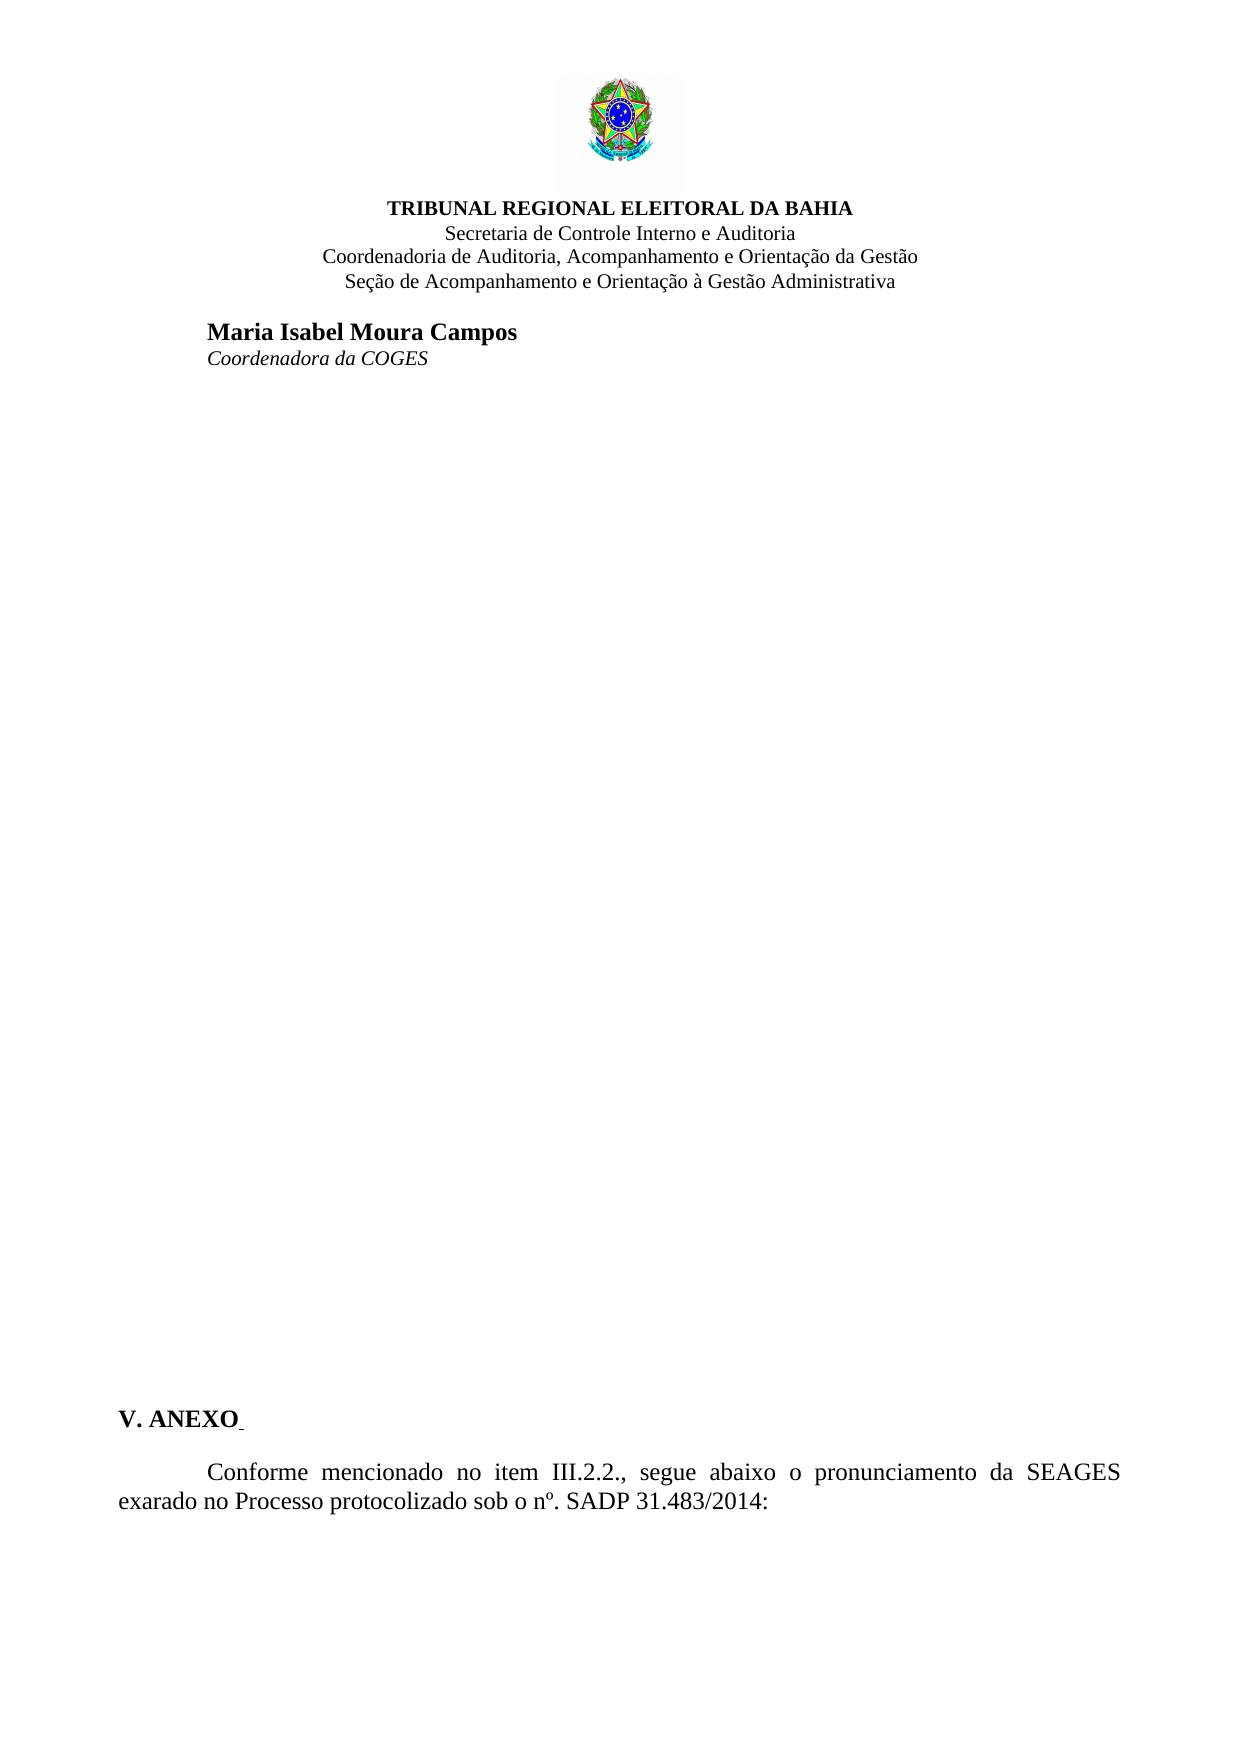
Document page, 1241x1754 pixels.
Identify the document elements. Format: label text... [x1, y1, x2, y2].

text V. ANEXO [118, 1404, 1122, 1433]
text Coordenadora da COGES [207, 345, 1122, 369]
text Conforme mencionado no item III.2.2., segue abaixo o pronunciamento da SEAGES exarado no Processo protocolizado sob o nº. SADP 31.483/2014: [118, 1457, 1122, 1514]
picture [555, 76, 685, 197]
text Maria Isabel Moura Campos [207, 317, 1122, 345]
